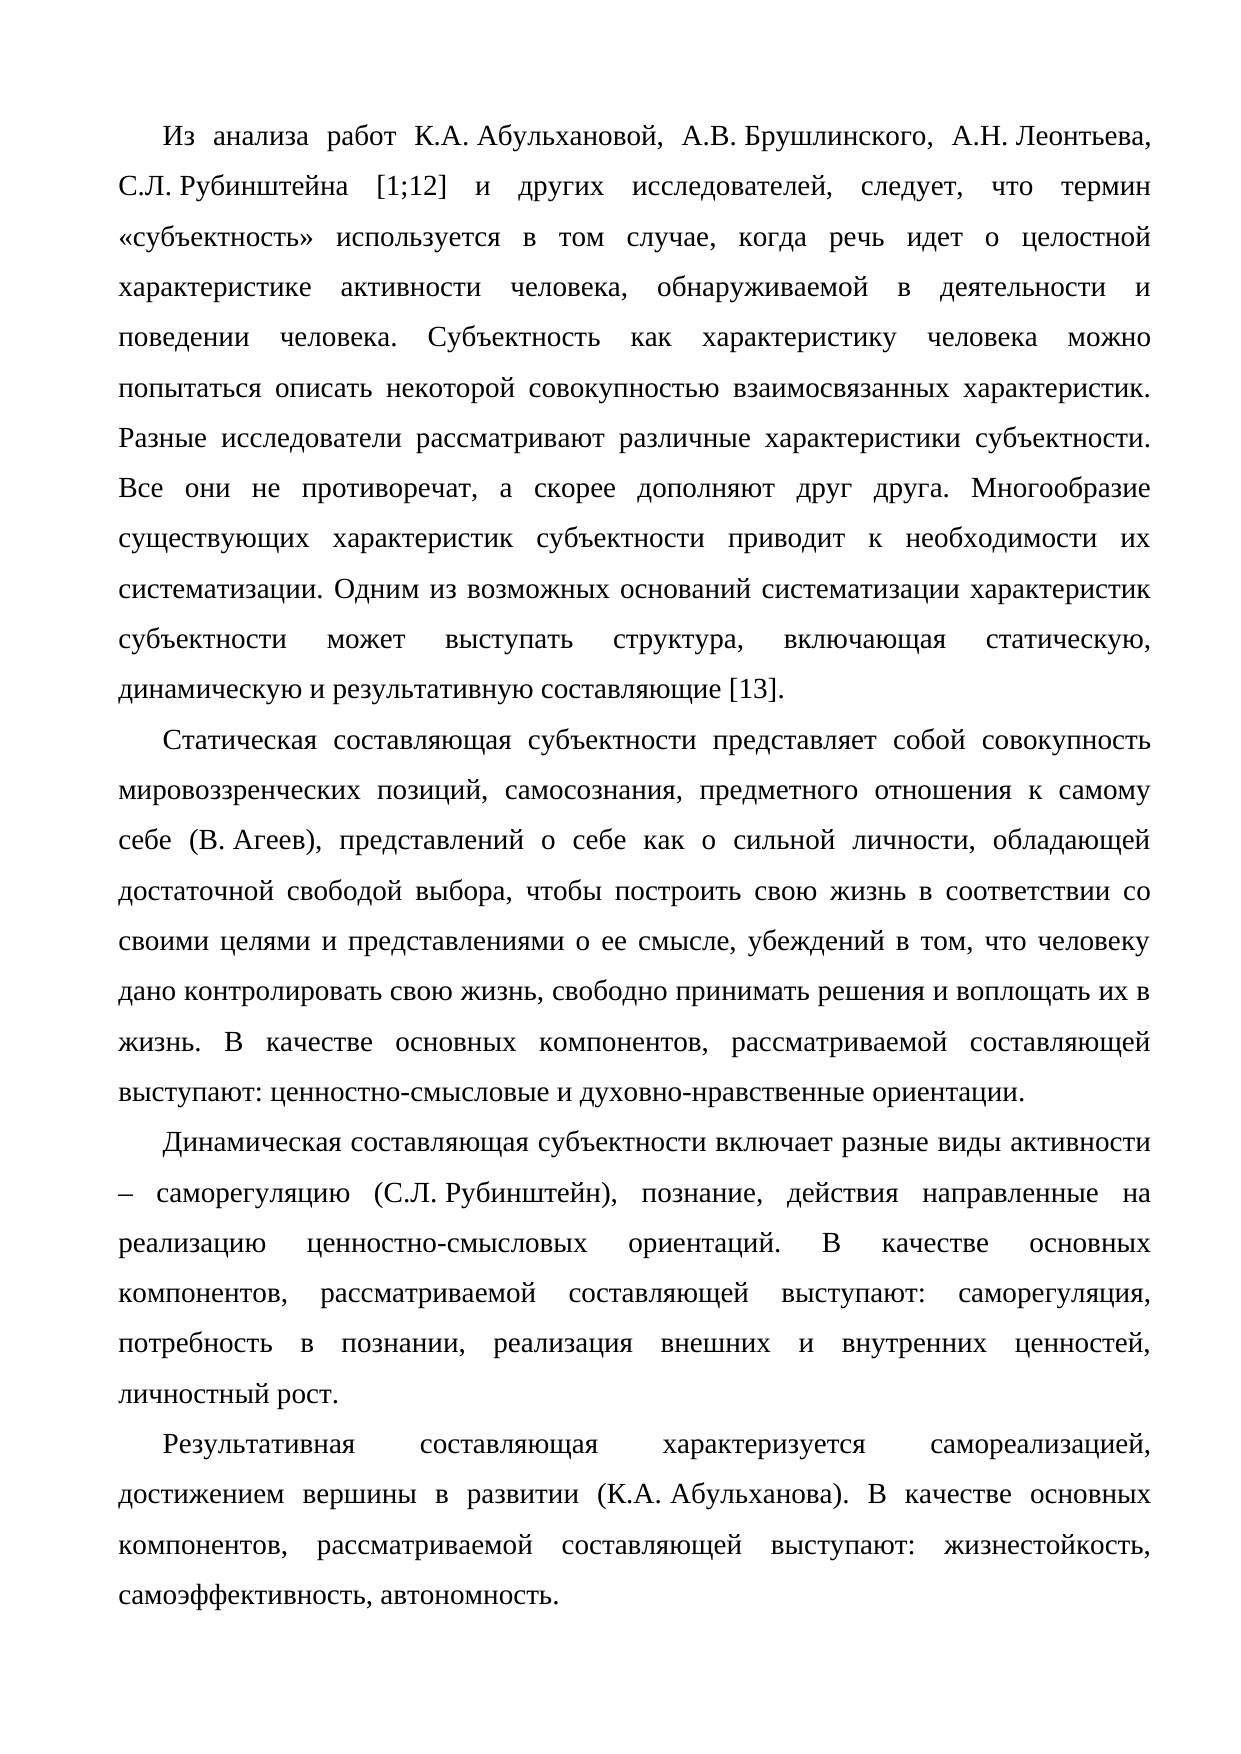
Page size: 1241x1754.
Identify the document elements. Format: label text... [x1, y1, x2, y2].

text Из анализа работ К.А. Абульхановой, А.В. Брушлинского, А.Н. Леонтьева, С.Л. Рубинштейна [1;12] и других исследователей, следует, что термин «субъектность» используется в том случае, когда речь идет о целостной характеристике активности человека, обнаруживаемой в деятельности и поведении человека. Субъектность как характеристику человека можно попытаться описать некоторой совокупностью взаимосвязанных характеристик. Разные исследователи рассматривают различные характеристики субъектности. Все они не противоречат, а скорее дополняют друг друга. Многообразие существующих характеристик субъектности приводит к необходимости их систематизации. Одним из возможных оснований систематизации характеристик субъектности может выступать структура, включающая статическую, динамическую и результативную составляющие [13]. [118, 118, 1152, 705]
text Статическая составляющая субъектности представляет собой совокупность мировоззренческих позиций, самосознания, предметного отношения к самому себе (В. Агеев), представлений о себе как о сильной личности, обладающей достаточной свободой выбора, чтобы построить свою жизнь в соответствии со своими целями и представлениями о ее смысле, убеждений в том, что человеку дано контролировать свою жизнь, свободно принимать решения и воплощать их в жизнь. В качестве основных компонентов, рассматриваемой составляющей выступают: ценностно-смысловые и духовно-нравственные ориентации. [118, 722, 1152, 1108]
text Динамическая составляющая субъектности включает разные виды активности – саморегуляцию (С.Л. Рубинштейн), познание, действия направленные на реализацию ценностно-смысловых ориентаций. В качестве основных компонентов, рассматриваемой составляющей выступают: саморегуляция, потребность в познании, реализация внешних и внутренних ценностей, личностный рост. [118, 1124, 1152, 1409]
text Результативная составляющая характеризуется самореализацией, достижением вершины в развитии (К.А. Абульханова). В качестве основных компонентов, рассматриваемой составляющей выступают: жизнестойкость, самоэффективность, автономность. [118, 1426, 1152, 1611]
